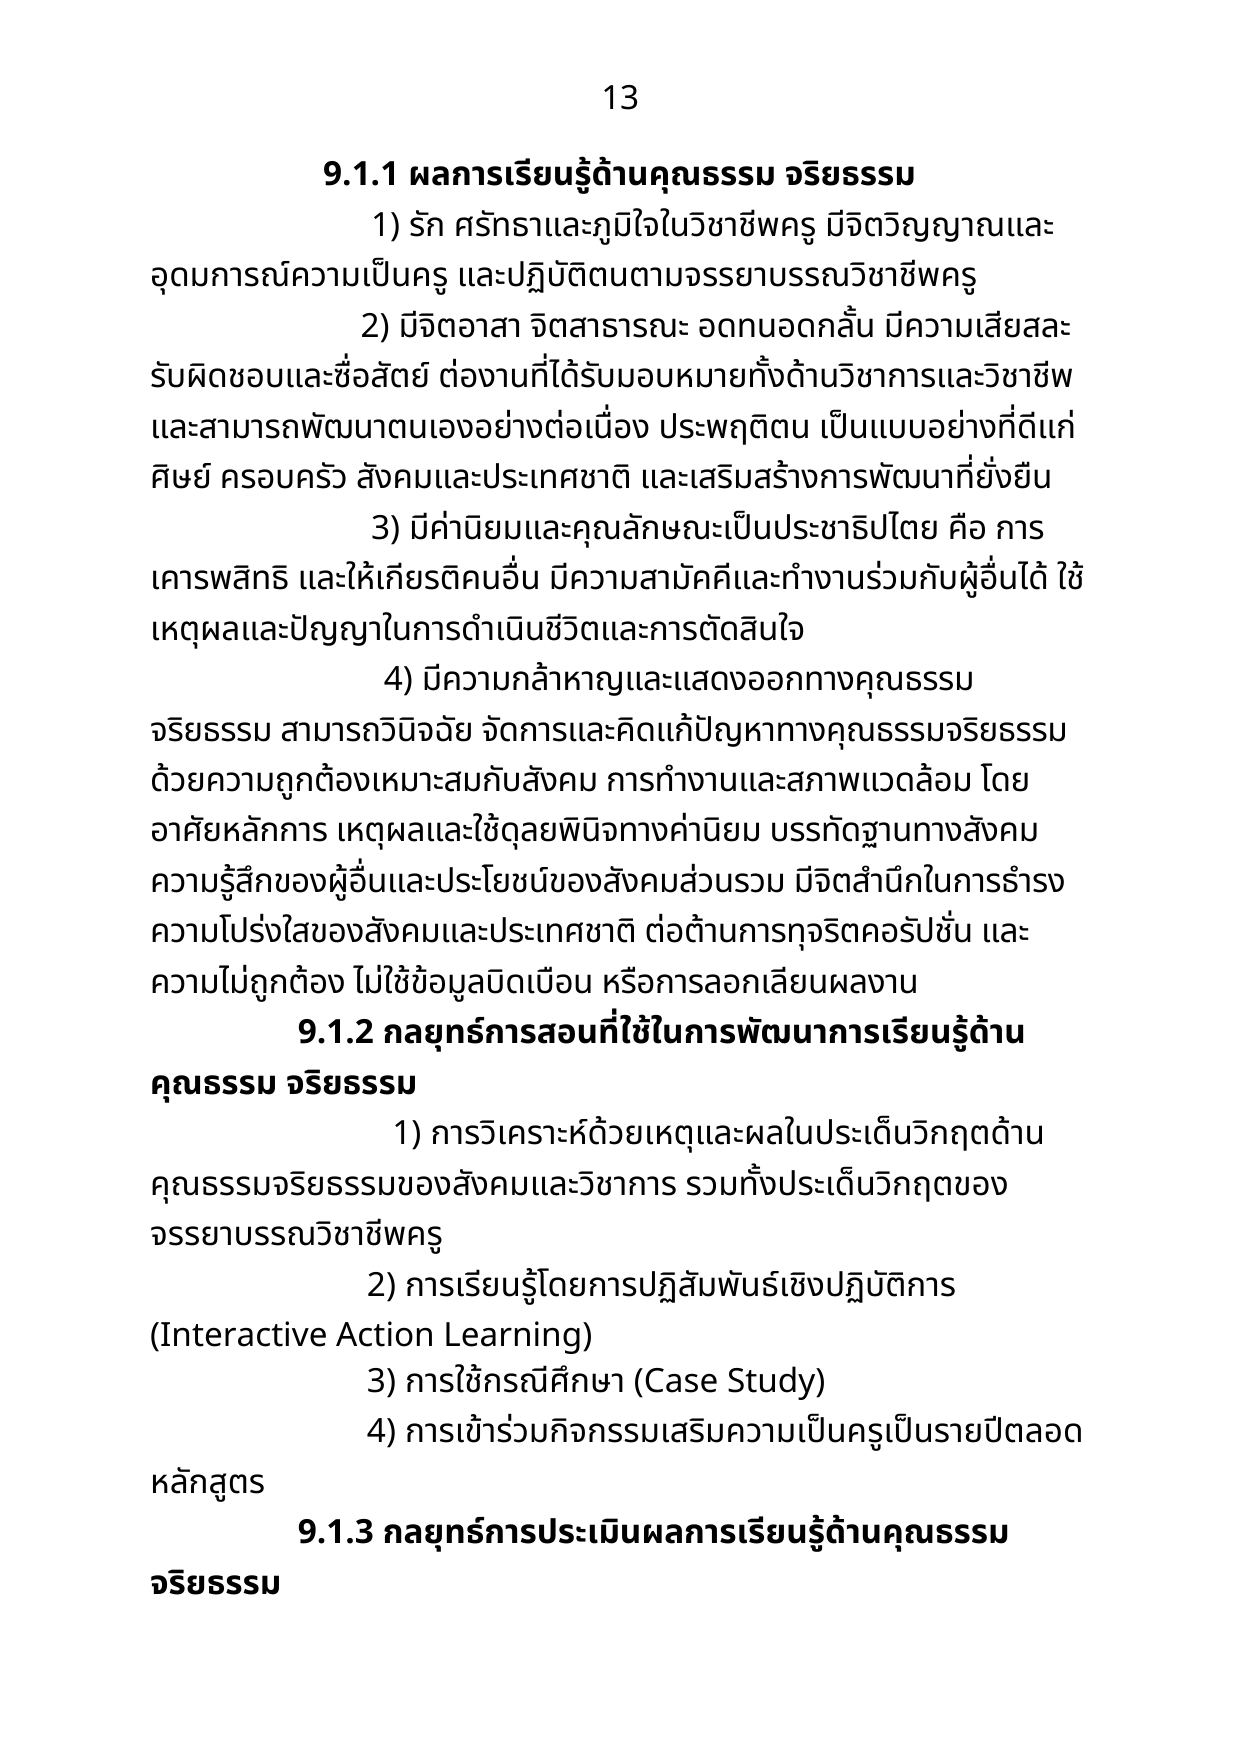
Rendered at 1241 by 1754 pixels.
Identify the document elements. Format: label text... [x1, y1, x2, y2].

text 3) มีค่านิยมและคุณลักษณะเป็นประชาธิปไตย คือ การเคารพสิทธิ และให้เกียรติคนอื่น มีความสามัคคีและทํางานร่วมกับผู้อื่นได้ ใช้เหตุผลและปัญญาในการดําเนินชีวิตและการตัดสินใจ [150, 503, 1090, 655]
text 2) มีจิตอาสา จิตสาธารณะ อดทนอดกลั้น มีความเสียสละ รับผิดชอบและซื่อสัตย์ ต่องานที่ได้รับมอบหมายทั้งด้านวิชาการและวิชาชีพ และสามารถพัฒนาตนเองอย่างต่อเนื่อง ประพฤติตน เป็นแบบอย่างที่ดีแก่ศิษย์ ครอบครัว สังคมและประเทศชาติ และเสริมสร้างการพัฒนาที่ยั่งยืน [150, 302, 1090, 503]
text 1) รัก ศรัทธาและภูมิใจในวิชาชีพครู มีจิตวิญญาณและอุดมการณ์ความเป็นครู และปฏิบัติตนตามจรรยาบรรณวิชาชีพครู [150, 201, 1090, 302]
text 4) มีความกล้าหาญและแสดงออกทางคุณธรรมจริยธรรม สามารถวินิจฉัย จัดการและคิดแก้ปัญหาทางคุณธรรมจริยธรรมด้วยความถูกต้องเหมาะสมกับสังคม การทํางานและสภาพแวดล้อม โดยอาศัยหลักการ เหตุผลและใช้ดุลยพินิจทางค่านิยม บรรทัดฐานทางสังคม ความรู้สึกของผู้อื่นและประโยชน์ของสังคมส่วนรวม มีจิตสํานึกในการธํารงความโปร่งใสของสังคมและประเทศชาติ ต่อต้านการทุจริตคอรัปชั่น และความไม่ถูกต้อง ไม่ใช้ข้อมูลบิดเบือน หรือการลอกเลียนผลงาน [150, 655, 1090, 1008]
text 9.1.2 กลยุทธ์การสอนที่ใช้ในการพัฒนาการเรียนรู้ด้านคุณธรรม จริยธรรม [150, 1008, 1090, 1109]
text 3) การใช้กรณีศึกษา (Case Study) [150, 1357, 1090, 1407]
text 4) การเข้าร่วมกิจกรรมเสริมความเป็นครูเป็นรายปีตลอดหลักสูตร [150, 1407, 1090, 1508]
text 2) การเรียนรู้โดยการปฏิสัมพันธ์เชิงปฏิบัติการ (Interactive Action Learning) [150, 1261, 1090, 1357]
text 9.1.3 กลยุทธ์การประเมินผลการเรียนรู้ด้านคุณธรรม จริยธรรม [150, 1508, 1090, 1609]
text 9.1.1 ผลการเรียนรู้ด้านคุณธรรม จริยธรรม [150, 150, 1090, 201]
text 1) การวิเคราะห์ด้วยเหตุและผลในประเด็นวิกฤตด้านคุณธรรมจริยธรรมของสังคมและวิชาการ รวมทั้งประเด็นวิกฤตของจรรยาบรรณวิชาชีพครู [150, 1109, 1090, 1261]
